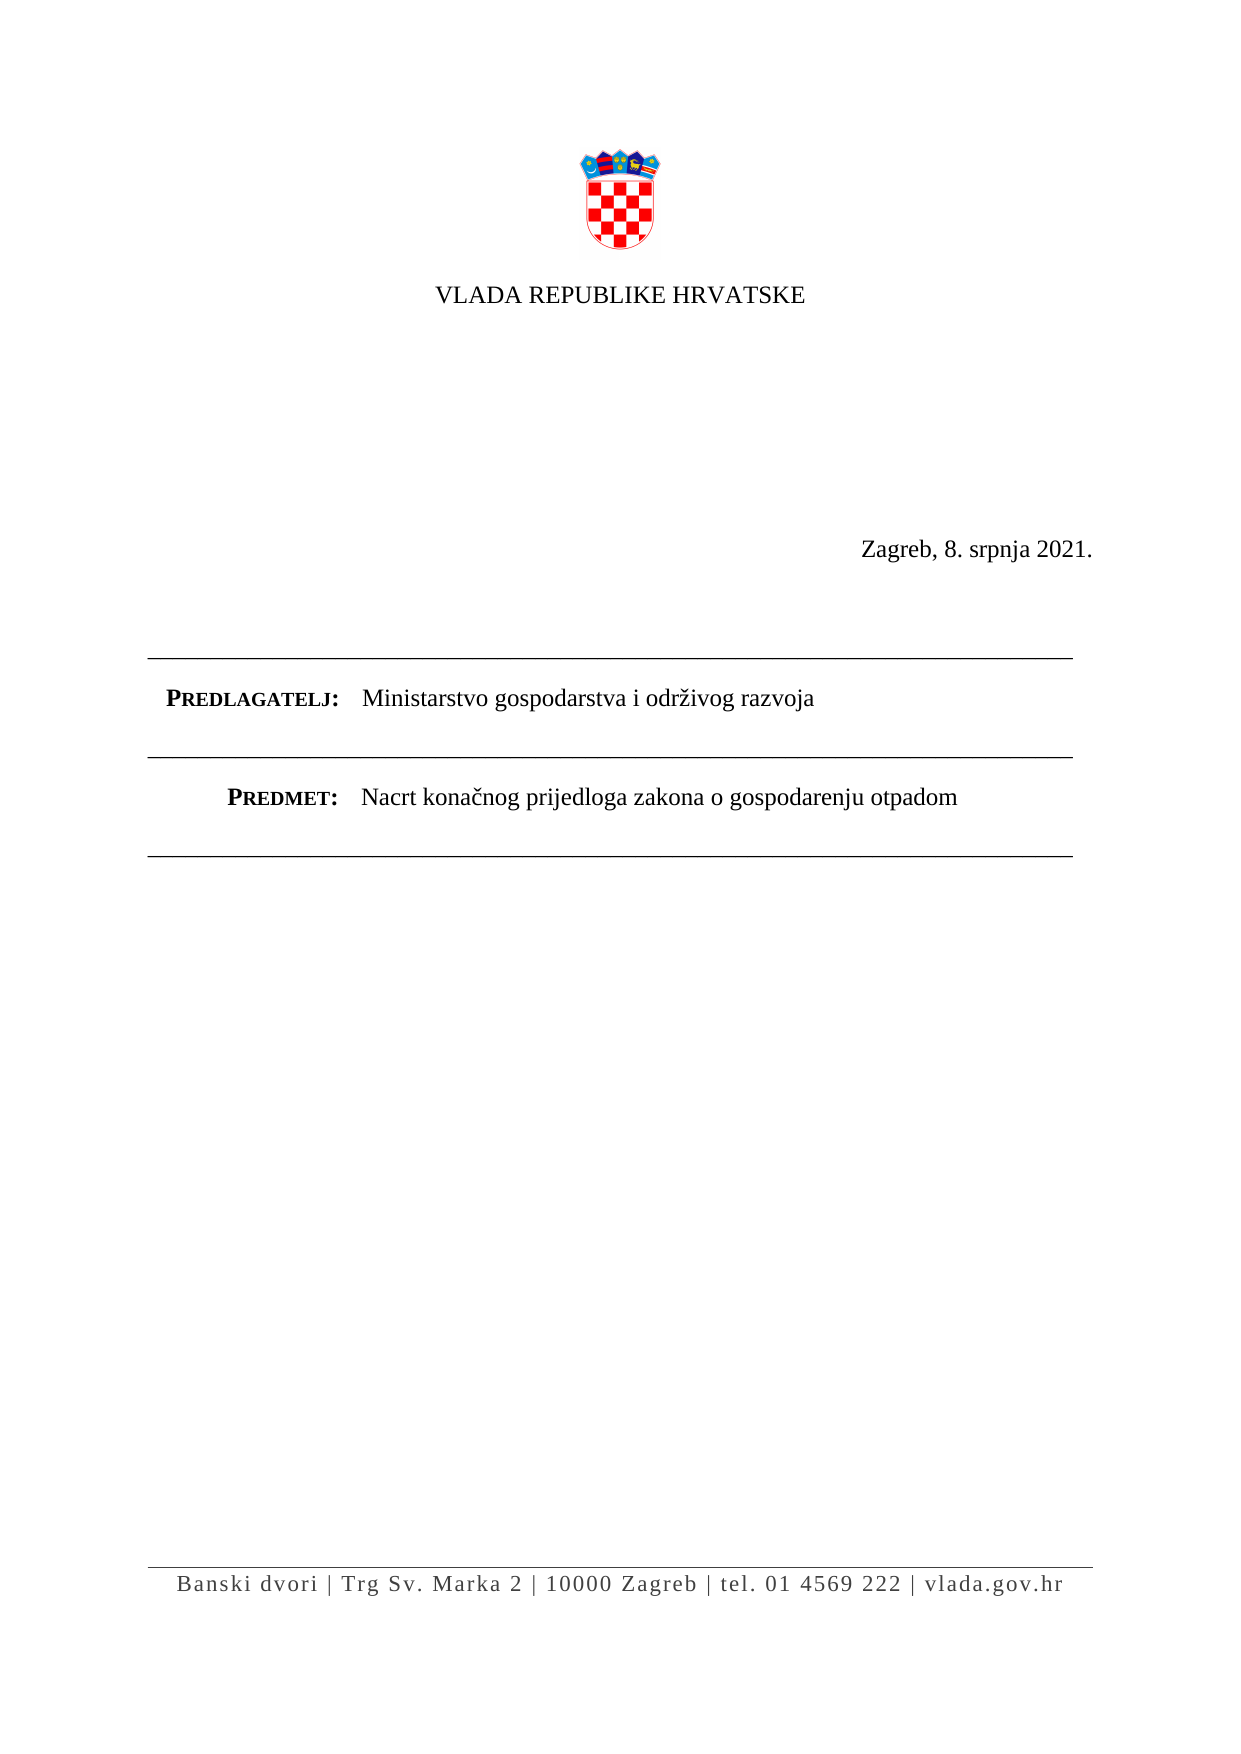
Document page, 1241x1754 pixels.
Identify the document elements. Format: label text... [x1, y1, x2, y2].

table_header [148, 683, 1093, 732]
text __________________________________________________________________________ [148, 732, 1093, 761]
text VLADA REPUBLIKE HRVATSKE [148, 281, 1093, 309]
picture [578, 147, 662, 260]
text __________________________________________________________________________ [148, 633, 1093, 662]
text __________________________________________________________________________ [148, 831, 1093, 860]
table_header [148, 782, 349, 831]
text Banski dvori | Trg Sv. Marka 2 | 10000 Zagreb | tel. 01 4569 222 | vlada.gov.hr [148, 1568, 1093, 1596]
text Zagreb, 8. srpnja 2021. [148, 534, 1093, 563]
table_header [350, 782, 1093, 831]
